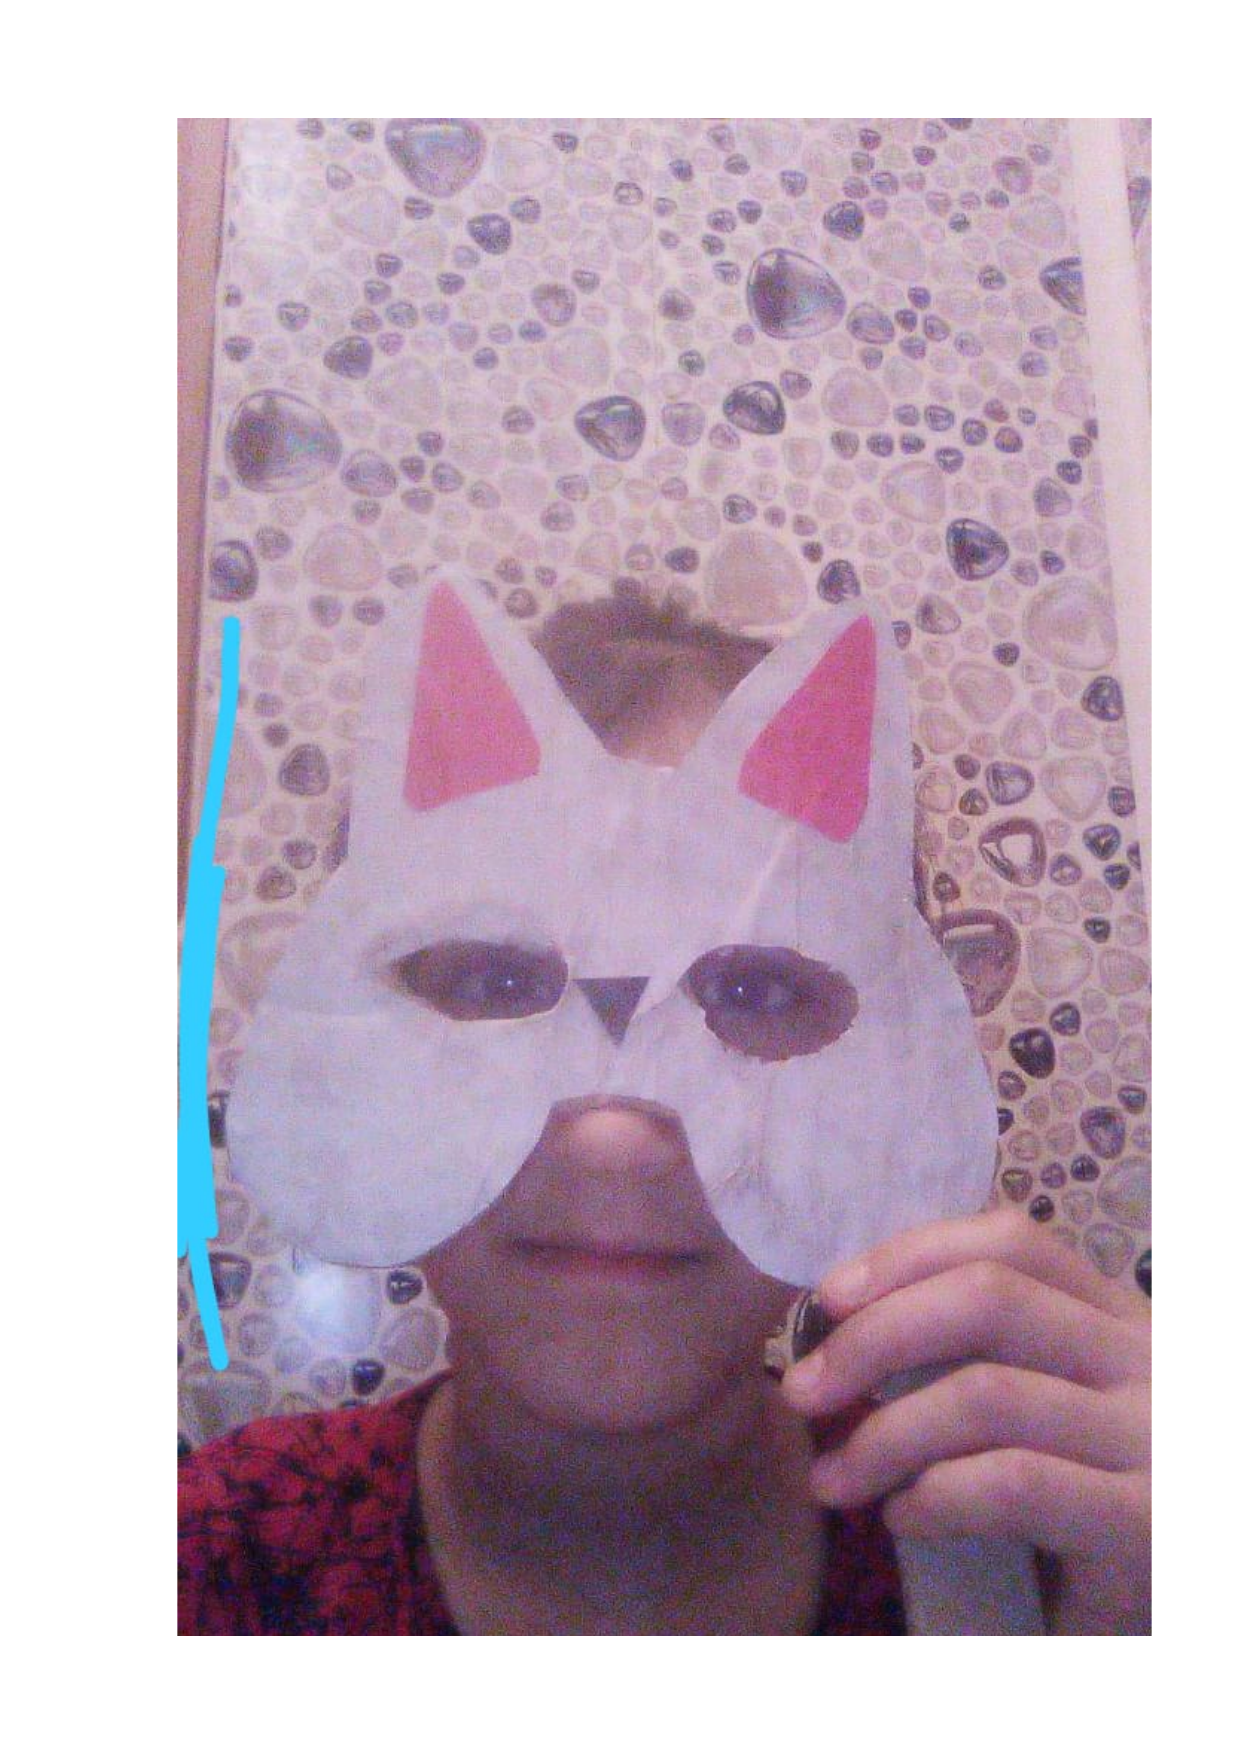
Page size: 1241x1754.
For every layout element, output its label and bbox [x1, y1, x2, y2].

picture [177, 118, 1152, 1636]
